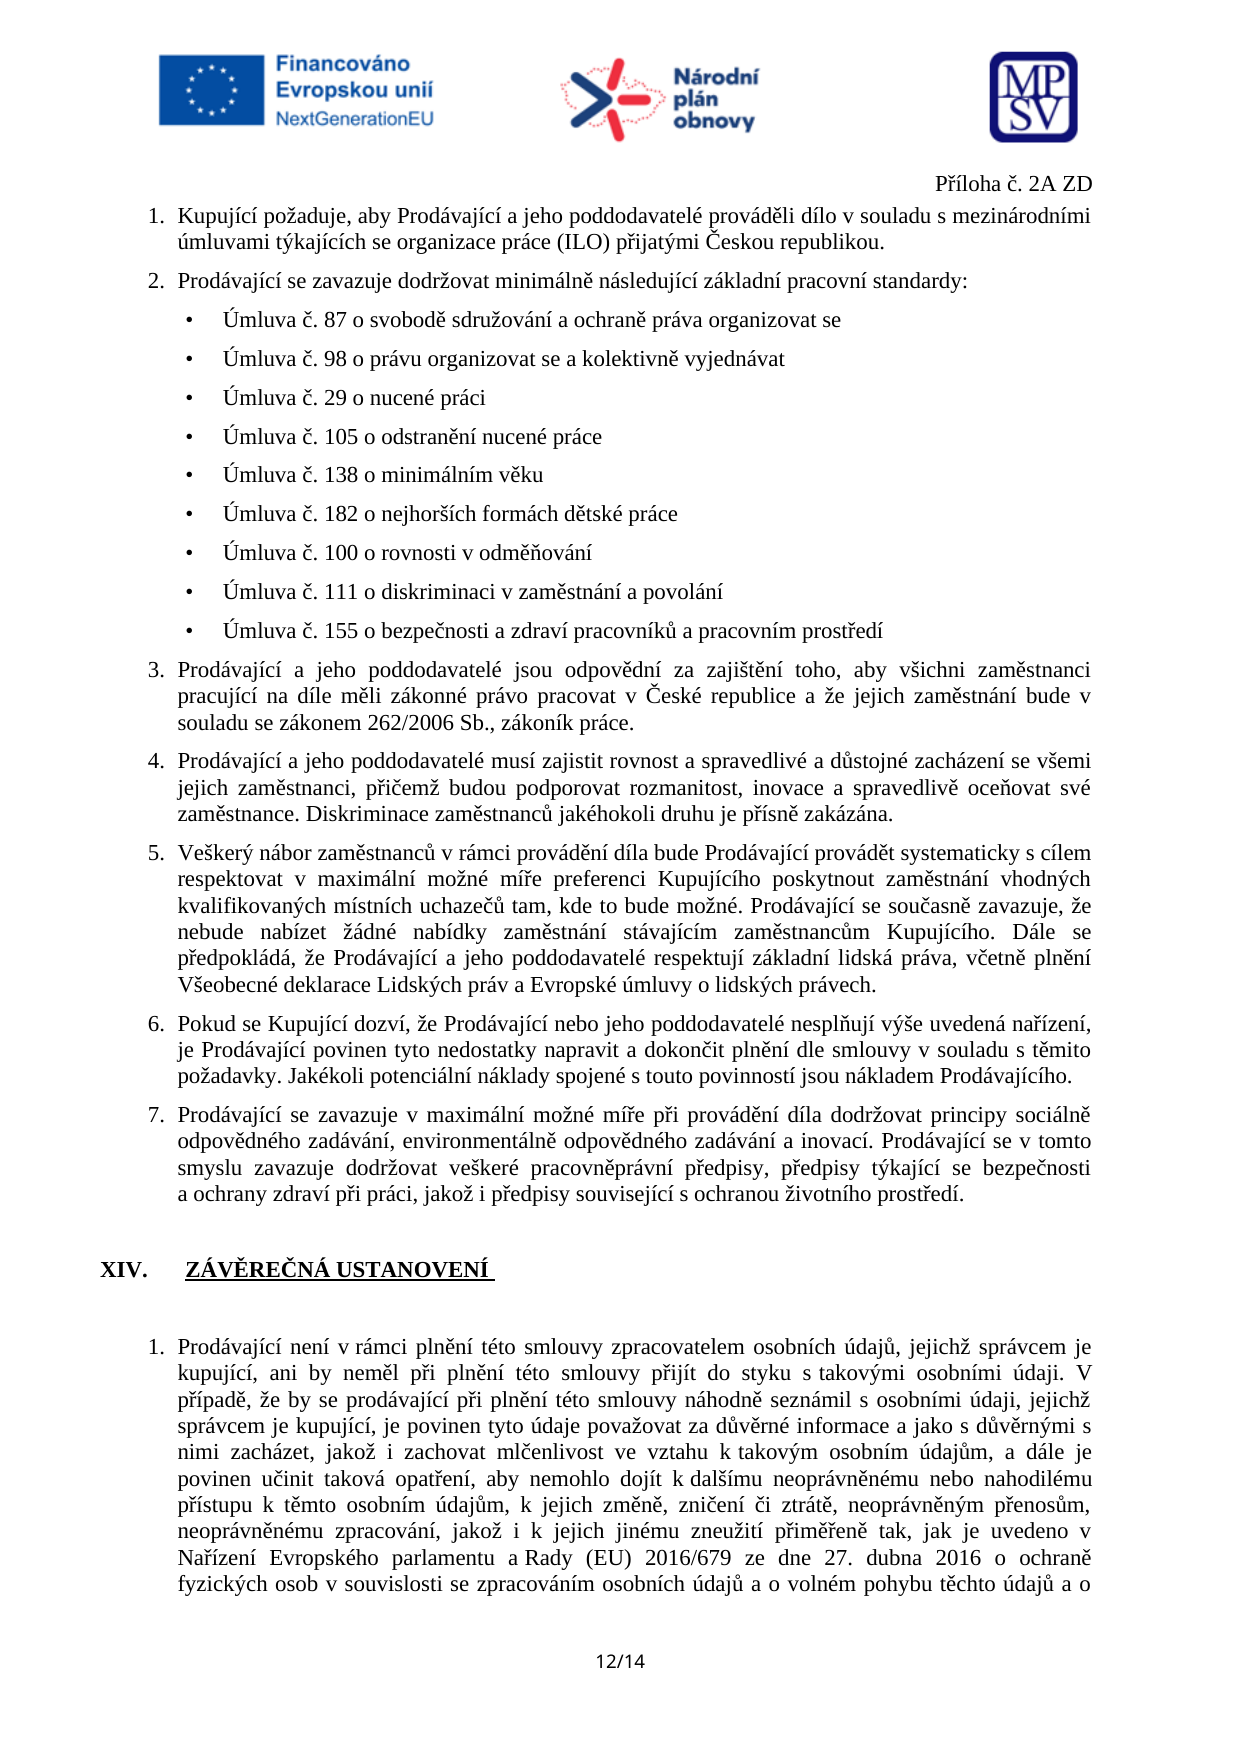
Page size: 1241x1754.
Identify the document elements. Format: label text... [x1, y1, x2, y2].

list Úmluva č. 87 o svobodě sdružování a ochraně práva organizovat se [185, 306, 1093, 332]
text ZÁVĚREČNÁ USTANOVENÍ [148, 1257, 1093, 1283]
list Úmluva č. 155 o bezpečnosti a zdraví pracovníků a pracovním prostředí [185, 617, 1093, 643]
list Úmluva č. 105 o odstranění nucené práce [185, 423, 1093, 449]
list Úmluva č. 98 o právu organizovat se a kolektivně vyjednávat [185, 345, 1093, 371]
list Prodávající se zavazuje dodržovat minimálně následující základní pracovní standardy: [148, 267, 1093, 294]
list Prodávající se zavazuje v maximální možné míře při provádění díla dodržovat principy sociálně odpovědného zadávání, environmentálně odpovědného zadávání a inovací. Prodávající se v tomto smyslu zavazuje dodržovat veškeré pracovněprávní předpisy, předpisy týkající se bezpečnosti a ochrany zdraví při práci, jakož i předpisy související s ochranou životního prostředí. [148, 1101, 1093, 1207]
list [148, 1333, 1093, 1596]
list Prodávající a jeho poddodavatelé jsou odpovědní za zajištění toho, aby všichni zaměstnanci pracující na díle měli zákonné právo pracovat v České republice a že jejich zaměstnání bude v souladu se zákonem 262/2006 Sb., zákoník práce. [148, 656, 1093, 735]
list Úmluva č. 182 o nejhorších formách dětské práce [185, 500, 1093, 527]
list Prodávající a jeho poddodavatelé musí zajistit rovnost a spravedlivé a důstojné zacházení se všemi jejich zaměstnanci, přičemž budou podporovat rozmanitost, inovace a spravedlivě oceňovat své zaměstnance. Diskriminace zaměstnanců jakéhokoli druhu je přísně zakázána. [148, 747, 1093, 826]
list Úmluva č. 111 o diskriminaci v zaměstnání a povolání [185, 578, 1093, 604]
list Pokud se Kupující dozví, že Prodávající nebo jeho poddodavatelé nesplňují výše uvedená nařízení, je Prodávající povinen tyto nedostatky napravit a dokončit plnění dle smlouvy v souladu s těmito požadavky. Jakékoli potenciální náklady spojené s touto povinností jsou nákladem Prodávajícího. [148, 1009, 1093, 1089]
list Kupující požaduje, aby Prodávající a jeho poddodavatelé prováděli dílo v souladu s mezinárodními úmluvami týkajících se organizace práce (ILO) přijatými Českou republikou. [148, 202, 1093, 255]
list Úmluva č. 29 o nucené práci [185, 384, 1093, 410]
list Úmluva č. 138 o minimálním věku [185, 462, 1093, 488]
list Veškerý nábor zaměstnanců v rámci provádění díla bude Prodávající provádět systematicky s cílem respektovat v maximální možné míře preferenci Kupujícího poskytnout zaměstnání vhodných kvalifikovaných místních uchazečů tam, kde to bude možné. Prodávající se současně zavazuje, že nebude nabízet žádné nabídky zaměstnání stávajícím zaměstnancům Kupujícího. Dále se předpokládá, že Prodávající a jeho poddodavatelé respektují základní lidská práva, včetně plnění Všeobecné deklarace Lidských práv a Evropské úmluvy o lidských právech. [148, 839, 1093, 997]
list Úmluva č. 100 o rovnosti v odměňování [185, 539, 1093, 566]
